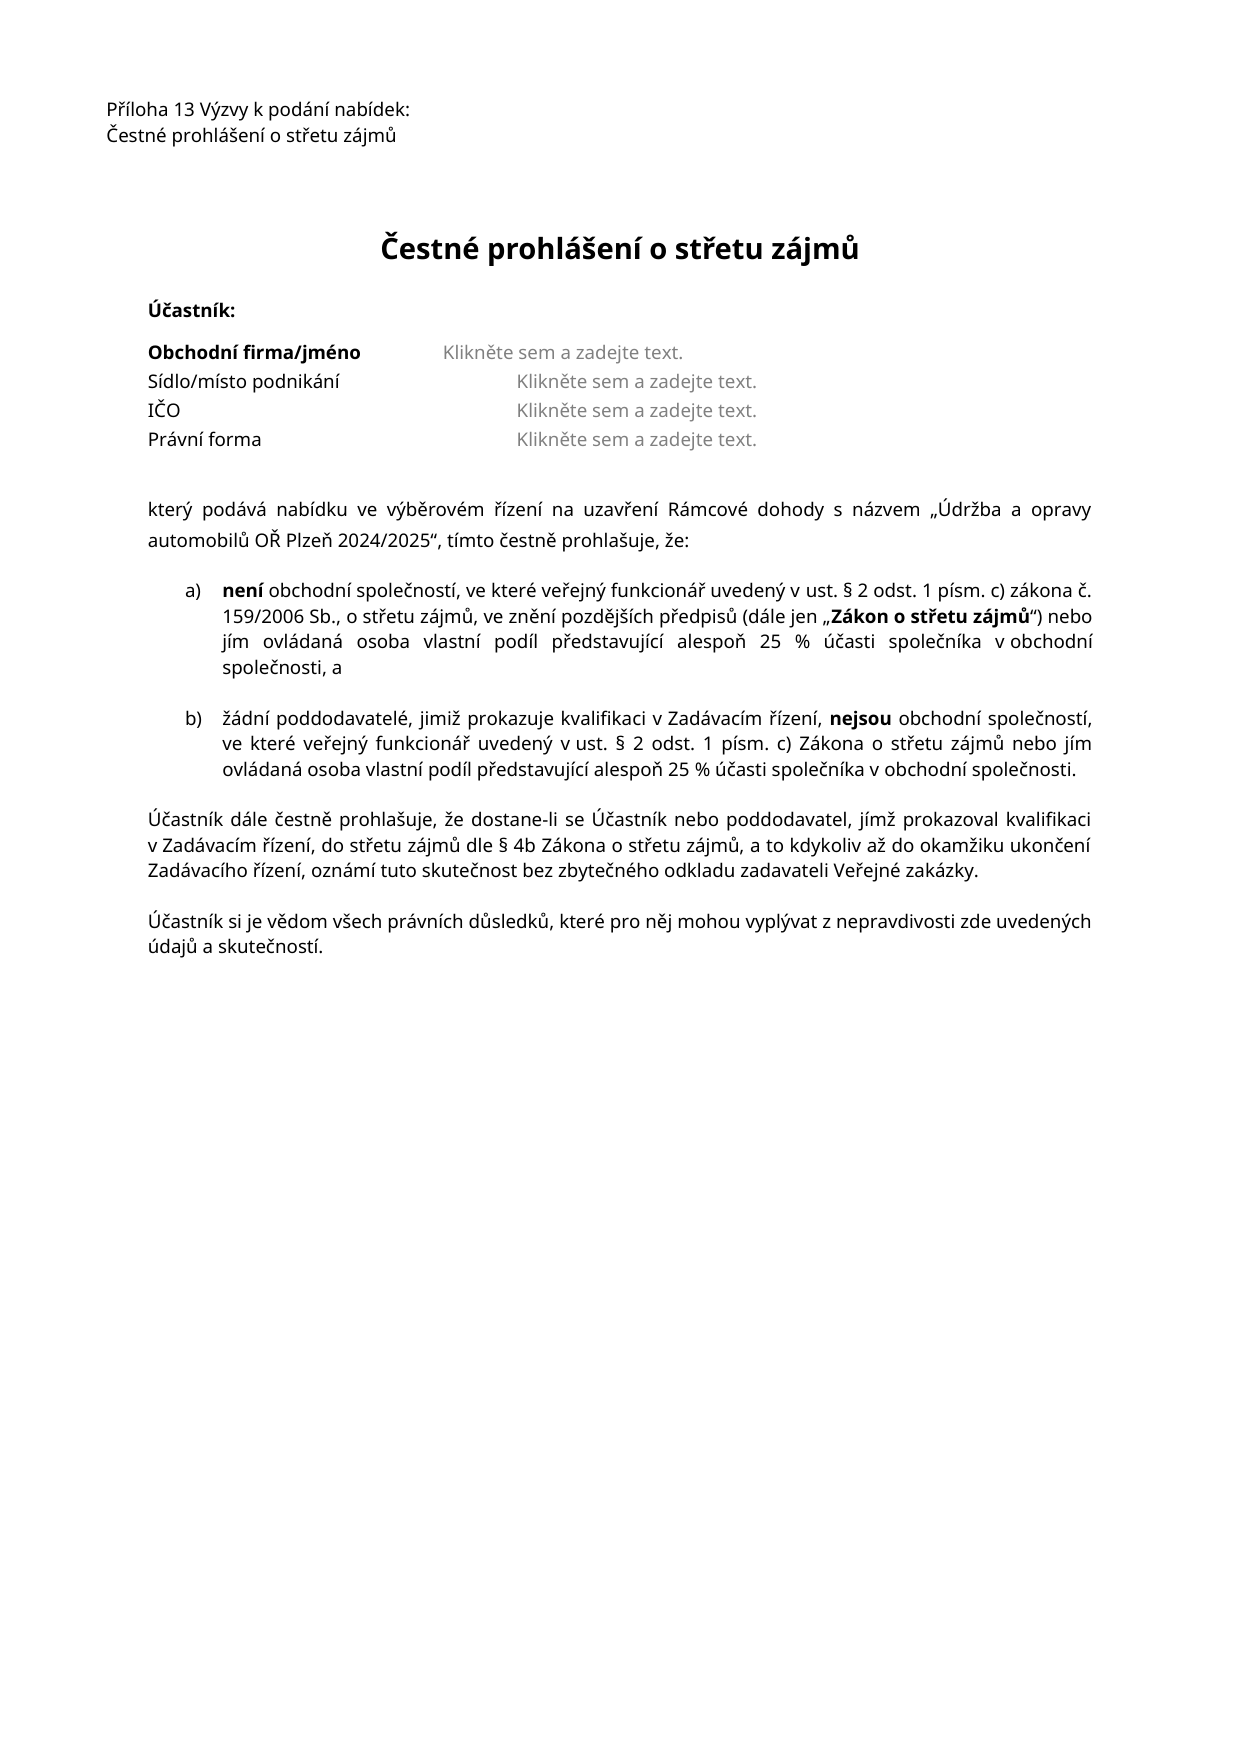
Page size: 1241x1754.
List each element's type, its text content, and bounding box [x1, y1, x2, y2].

text Účastník dále čestně prohlašuje, že dostane-li se Účastník nebo poddodavatel, jímž prokazoval kvalifikaci v Zadávacím řízení, do střetu zájmů dle § 4b Zákona o střetu zájmů, a to kdykoliv až do okamžiku ukončení Zadávacího řízení, oznámí tuto skutečnost bez zbytečného odkladu zadavateli Veřejné zakázky. [148, 806, 1093, 883]
text Sídlo/místo podnikání [148, 365, 1093, 394]
text Právní forma [148, 423, 1093, 452]
text Obchodní firma/jméno [148, 336, 1093, 365]
text IČO [148, 394, 1093, 423]
text Účastník si je vědom všech právních důsledků, které pro něj mohou vyplývat z nepravdivosti zde uvedených údajů a skutečností. [148, 908, 1093, 959]
list není obchodní společností, ve které veřejný funkcionář uvedený v ust. § 2 odst. 1 písm. c) zákona č. 159/2006 Sb., o střetu zájmů, ve znění pozdějších předpisů (dále jen „Zákon o střetu zájmů“) nebo jím ovládaná osoba vlastní podíl představující alespoň 25 % účasti společníka v obchodní společnosti, a [185, 578, 1093, 680]
title Čestné prohlášení o střetu zájmů [148, 228, 1093, 268]
text Účastník: [148, 293, 1093, 324]
text který podává nabídku ve výběrovém řízení na uzavření Rámcové dohody s názvem „Údržba a opravy automobilů OŘ Plzeň 2024/2025“, tímto čestně prohlašuje, že: [148, 490, 1093, 553]
list žádní poddodavatelé, jimiž prokazuje kvalifikaci v Zadávacím řízení, nejsou obchodní společností, ve které veřejný funkcionář uvedený v ust. § 2 odst. 1 písm. c) Zákona o střetu zájmů nebo jím ovládaná osoba vlastní podíl představující alespoň 25 % účasti společníka v obchodní společnosti. [185, 705, 1093, 781]
